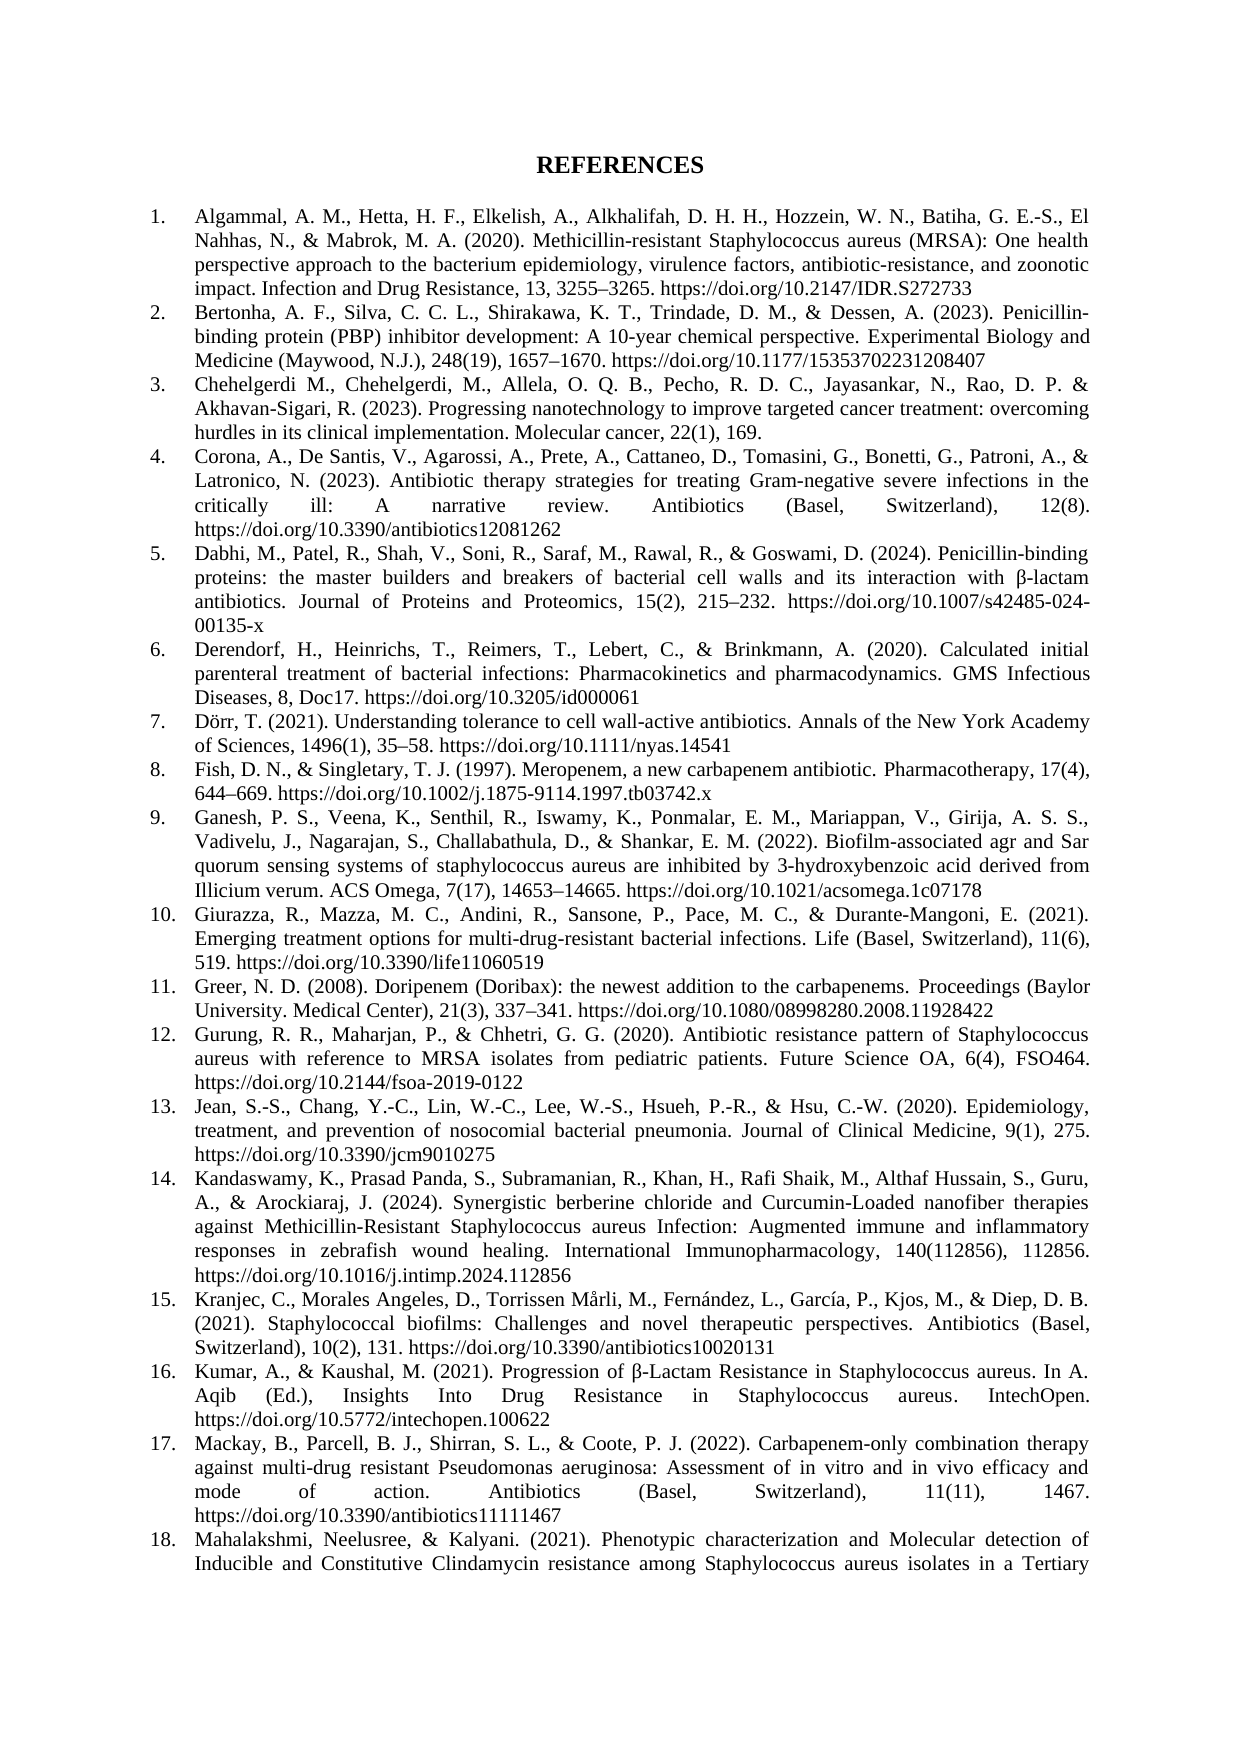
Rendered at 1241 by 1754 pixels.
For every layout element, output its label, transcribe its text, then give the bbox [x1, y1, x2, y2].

text Greer, N. D. (2008). Doripenem (Doribax): the newest addition to the carbapenems. Proceedings (Baylor University. Medical Center), 21(3), 337–341. https://doi.org/10.1080/08998280.2008.11928422 [150, 974, 1090, 1022]
text Chehelgerdi M., Chehelgerdi, M., Allela, O. Q. B., Pecho, R. D. C., Jayasankar, N., Rao, D. P. & Akhavan-Sigari, R. (2023). Progressing nanotechnology to improve targeted cancer treatment: overcoming hurdles in its clinical implementation. Molecular cancer, 22(1), 169. [150, 372, 1090, 444]
subtitle References [150, 150, 1090, 179]
text Mackay, B., Parcell, B. J., Shirran, S. L., & Coote, P. J. (2022). Carbapenem-only combination therapy against multi-drug resistant Pseudomonas aeruginosa: Assessment of in vitro and in vivo efficacy and mode of action. Antibiotics (Basel, Switzerland), 11(11), 1467. https://doi.org/10.3390/antibiotics11111467 [150, 1431, 1090, 1527]
text Kranjec, C., Morales Angeles, D., Torrissen Mårli, M., Fernández, L., García, P., Kjos, M., & Diep, D. B. (2021). Staphylococcal biofilms: Challenges and novel therapeutic perspectives. Antibiotics (Basel, Switzerland), 10(2), 131. https://doi.org/10.3390/antibiotics10020131 [150, 1287, 1090, 1359]
text Corona, A., De Santis, V., Agarossi, A., Prete, A., Cattaneo, D., Tomasini, G., Bonetti, G., Patroni, A., & Latronico, N. (2023). Antibiotic therapy strategies for treating Gram-negative severe infections in the critically ill: A narrative review. Antibiotics (Basel, Switzerland), 12(8). https://doi.org/10.3390/antibiotics12081262 [150, 444, 1090, 541]
text Fish, D. N., & Singletary, T. J. (1997). Meropenem, a new carbapenem antibiotic. Pharmacotherapy, 17(4), 644–669. https://doi.org/10.1002/j.1875-9114.1997.tb03742.x [150, 757, 1090, 805]
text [150, 1527, 1090, 1575]
text Gurung, R. R., Maharjan, P., & Chhetri, G. G. (2020). Antibiotic resistance pattern of Staphylococcus aureus with reference to MRSA isolates from pediatric patients. Future Science OA, 6(4), FSO464. https://doi.org/10.2144/fsoa-2019-0122 [150, 1022, 1090, 1094]
text Bertonha, A. F., Silva, C. C. L., Shirakawa, K. T., Trindade, D. M., & Dessen, A. (2023). Penicillin-binding protein (PBP) inhibitor development: A 10-year chemical perspective. Experimental Biology and Medicine (Maywood, N.J.), 248(19), 1657–1670. https://doi.org/10.1177/15353702231208407 [150, 300, 1090, 372]
text Giurazza, R., Mazza, M. C., Andini, R., Sansone, P., Pace, M. C., & Durante-Mangoni, E. (2021). Emerging treatment options for multi-drug-resistant bacterial infections. Life (Basel, Switzerland), 11(6), 519. https://doi.org/10.3390/life11060519 [150, 902, 1090, 974]
text Jean, S.-S., Chang, Y.-C., Lin, W.-C., Lee, W.-S., Hsueh, P.-R., & Hsu, C.-W. (2020). Epidemiology, treatment, and prevention of nosocomial bacterial pneumonia. Journal of Clinical Medicine, 9(1), 275. https://doi.org/10.3390/jcm9010275 [150, 1094, 1090, 1166]
text Algammal, A. M., Hetta, H. F., Elkelish, A., Alkhalifah, D. H. H., Hozzein, W. N., Batiha, G. E.-S., El Nahhas, N., & Mabrok, M. A. (2020). Methicillin-resistant Staphylococcus aureus (MRSA): One health perspective approach to the bacterium epidemiology, virulence factors, antibiotic-resistance, and zoonotic impact. Infection and Drug Resistance, 13, 3255–3265. https://doi.org/10.2147/IDR.S272733 [150, 204, 1090, 300]
text Derendorf, H., Heinrichs, T., Reimers, T., Lebert, C., & Brinkmann, A. (2020). Calculated initial parenteral treatment of bacterial infections: Pharmacokinetics and pharmacodynamics. GMS Infectious Diseases, 8, Doc17. https://doi.org/10.3205/id000061 [150, 637, 1090, 709]
text Kandaswamy, K., Prasad Panda, S., Subramanian, R., Khan, H., Rafi Shaik, M., Althaf Hussain, S., Guru, A., & Arockiaraj, J. (2024). Synergistic berberine chloride and Curcumin-Loaded nanofiber therapies against Methicillin-Resistant Staphylococcus aureus Infection: Augmented immune and inflammatory responses in zebrafish wound healing. International Immunopharmacology, 140(112856), 112856. https://doi.org/10.1016/j.intimp.2024.112856 [150, 1166, 1090, 1287]
text Dörr, T. (2021). Understanding tolerance to cell wall-active antibiotics. Annals of the New York Academy of Sciences, 1496(1), 35–58. https://doi.org/10.1111/nyas.14541 [150, 709, 1090, 757]
text Ganesh, P. S., Veena, K., Senthil, R., Iswamy, K., Ponmalar, E. M., Mariappan, V., Girija, A. S. S., Vadivelu, J., Nagarajan, S., Challabathula, D., & Shankar, E. M. (2022). Biofilm-associated agr and Sar quorum sensing systems of staphylococcus aureus are inhibited by 3-hydroxybenzoic acid derived from Illicium verum. ACS Omega, 7(17), 14653–14665. https://doi.org/10.1021/acsomega.1c07178 [150, 805, 1090, 902]
text Kumar, A., & Kaushal, M. (2021). Progression of β-Lactam Resistance in Staphylococcus aureus. In A. Aqib (Ed.), Insights Into Drug Resistance in Staphylococcus aureus. IntechOpen. https://doi.org/10.5772/intechopen.100622 [150, 1359, 1090, 1431]
text Dabhi, M., Patel, R., Shah, V., Soni, R., Saraf, M., Rawal, R., & Goswami, D. (2024). Penicillin-binding proteins: the master builders and breakers of bacterial cell walls and its interaction with β-lactam antibiotics. Journal of Proteins and Proteomics, 15(2), 215–232. https://doi.org/10.1007/s42485-024-00135-x [150, 541, 1090, 637]
